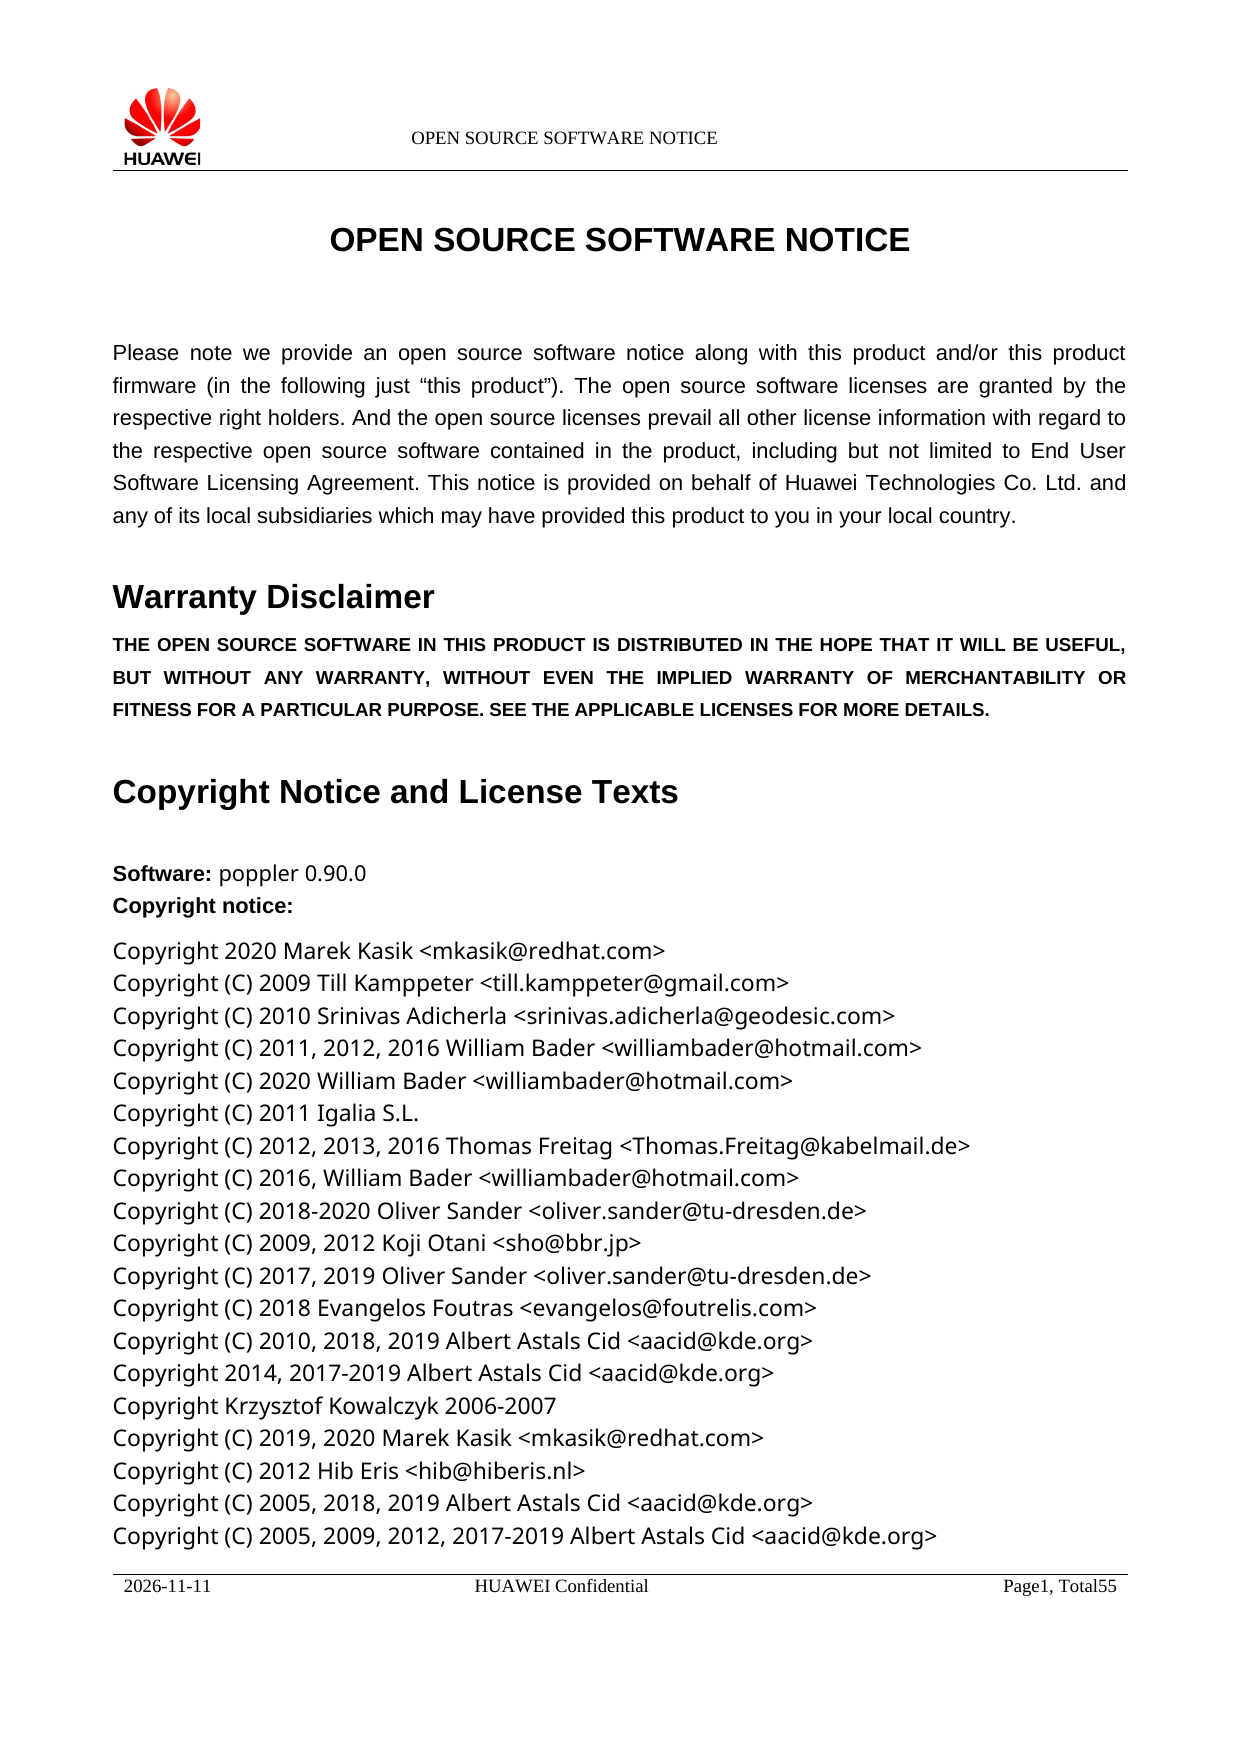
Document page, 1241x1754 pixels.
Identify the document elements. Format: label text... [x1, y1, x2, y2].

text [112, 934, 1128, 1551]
text Please note we provide an open source software notice along with this product and/or this product firmware (in the following just “this product”). The open source software licenses are granted by the respective right holders. And the open source licenses prevail all other license information with regard to the respective open source software contained in the product, including but not limited to End User Software Licensing Agreement. This notice is provided on behalf of Huawei Technologies Co. Ltd. and any of its local subsidiaries which may have provided this product to you in your local country. [112, 336, 1128, 531]
text Copyright Notice and License Texts [112, 759, 1128, 824]
text Copyright notice: [112, 889, 1128, 921]
text The open source software in this product is distributed in the hope that it will be useful, but WITHOUT ANY WARRANTY, without even the implied warranty of MERCHANTABILITY or FITNESS FOR A PARTICULAR PURPOSE. See the applicable licenses for more details. [112, 629, 1128, 726]
text Warranty Disclaimer [112, 564, 1128, 629]
picture [124, 88, 201, 165]
text OPEN SOURCE SOFTWARE NOTICE [112, 206, 1128, 271]
title Software: poppler 0.90.0 [112, 856, 1128, 889]
